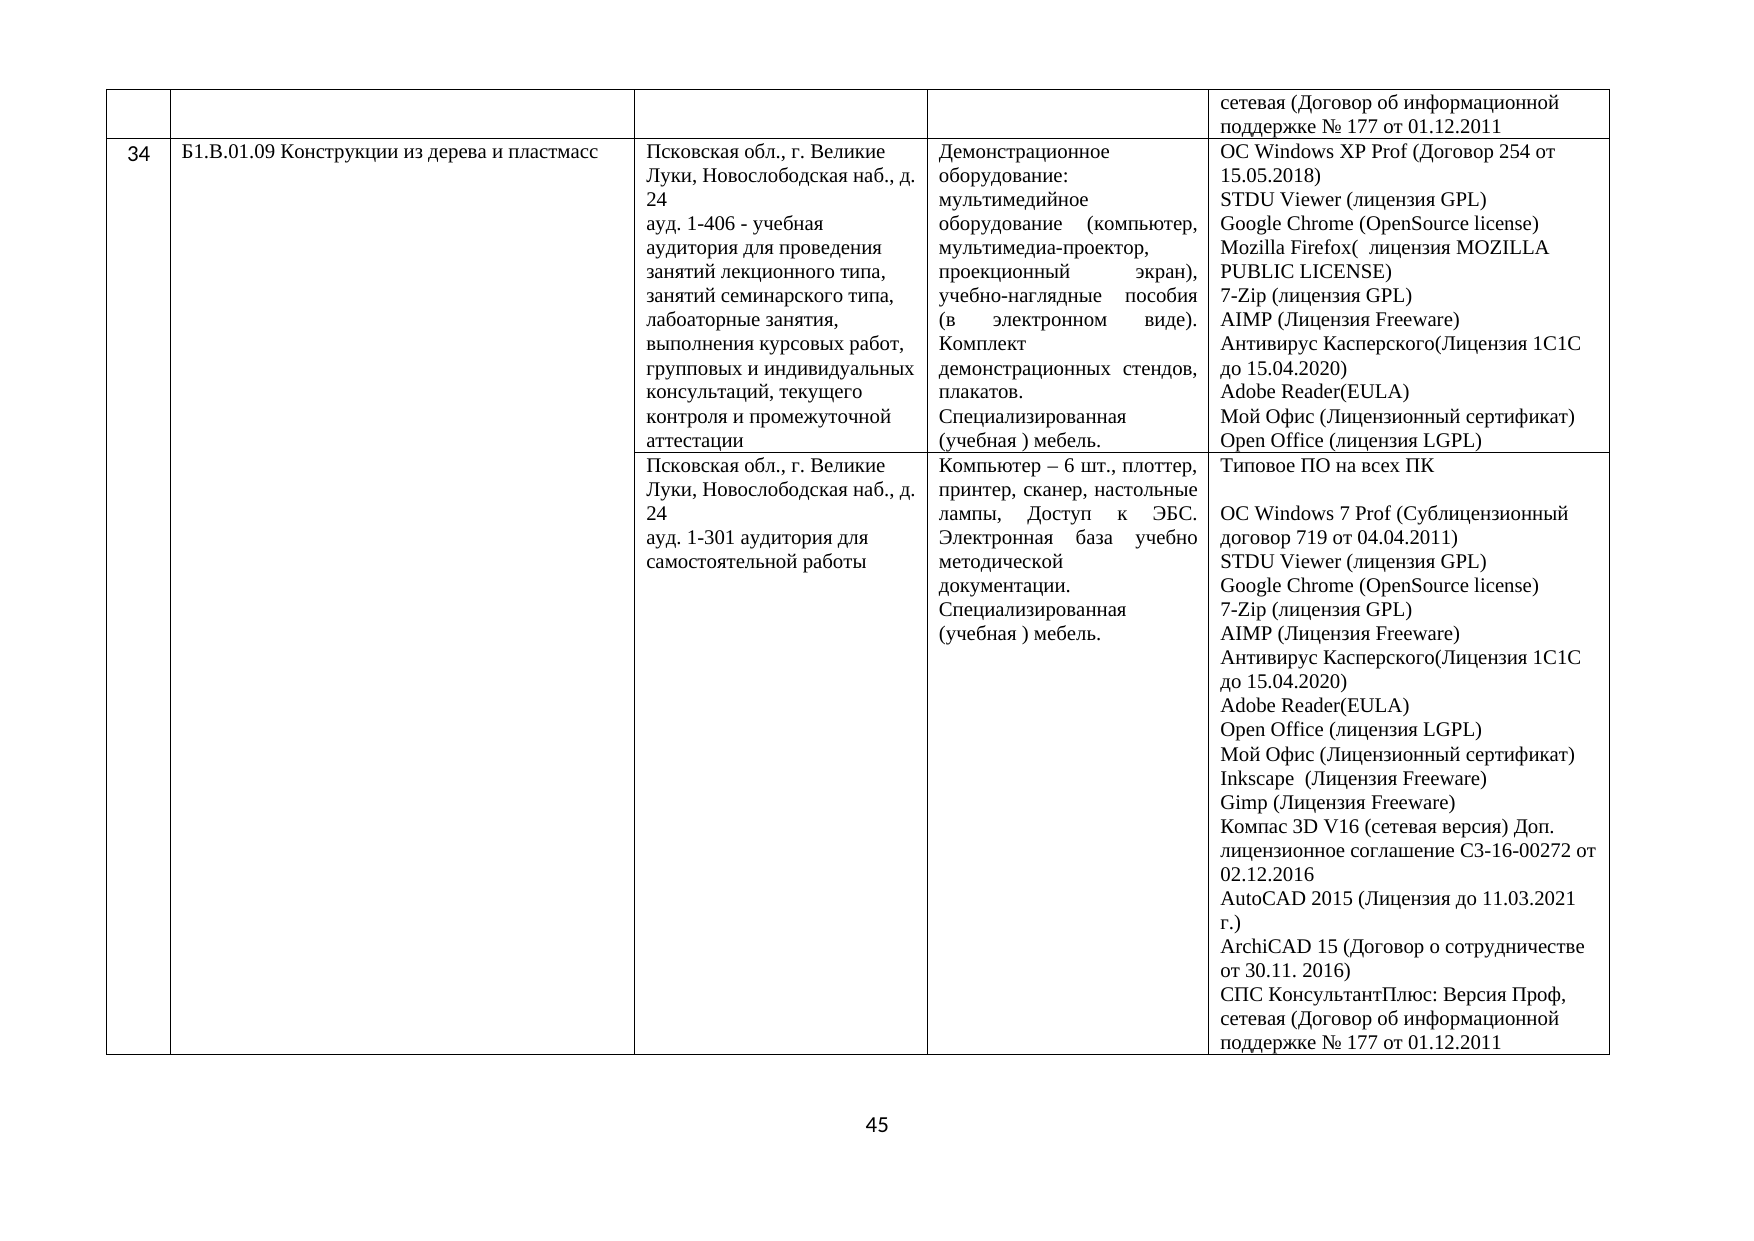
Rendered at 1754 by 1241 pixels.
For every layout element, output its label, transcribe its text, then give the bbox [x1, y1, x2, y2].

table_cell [928, 453, 1208, 1054]
table_cell Б1.В.01.09 Конструкции из дерева и пластмасс [171, 139, 634, 1054]
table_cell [928, 90, 1208, 138]
table_cell Демонстрационное оборудование: мультимедийное оборудование (компьютер, мультимедиа-проектор, проекционный экран), учебно-наглядные пособия (в электронном виде). Комплект демонстрационных стендов, плакатов. Специализированная (учебная ) мебель. [928, 139, 1208, 452]
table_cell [1209, 90, 1609, 138]
table_cell ОС Windows XP Prof (Договор 254 от 15.05.2018) STDU Viewer (лицензия GPL) Google Chrome (OpenSource license) Mozilla Firefox( лицензия MOZILLA PUBLIC LICENSE) 7-Zip (лицензия GPL) AIMP (Лицензия Freeware) Антивирус Касперского(Лицензия 1C1C до 15.04.2020) Adobe Reader(EULA) Мой Офис (Лицензионный сертификат) Open Office (лицензия LGPL) [1209, 139, 1609, 452]
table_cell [635, 453, 927, 1054]
table_cell 34 [107, 139, 170, 1054]
table_cell Псковская обл., г. Великие Луки, Новослободская наб., д. 24 ауд. 1-406 - учебная аудитория для проведения занятий лекционного типа, занятий семинарского типа, лабоаторные занятия, выполнения курсовых работ, групповых и индивидуальных консультаций, текущего контроля и промежуточной аттестации [635, 139, 927, 452]
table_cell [635, 90, 927, 138]
